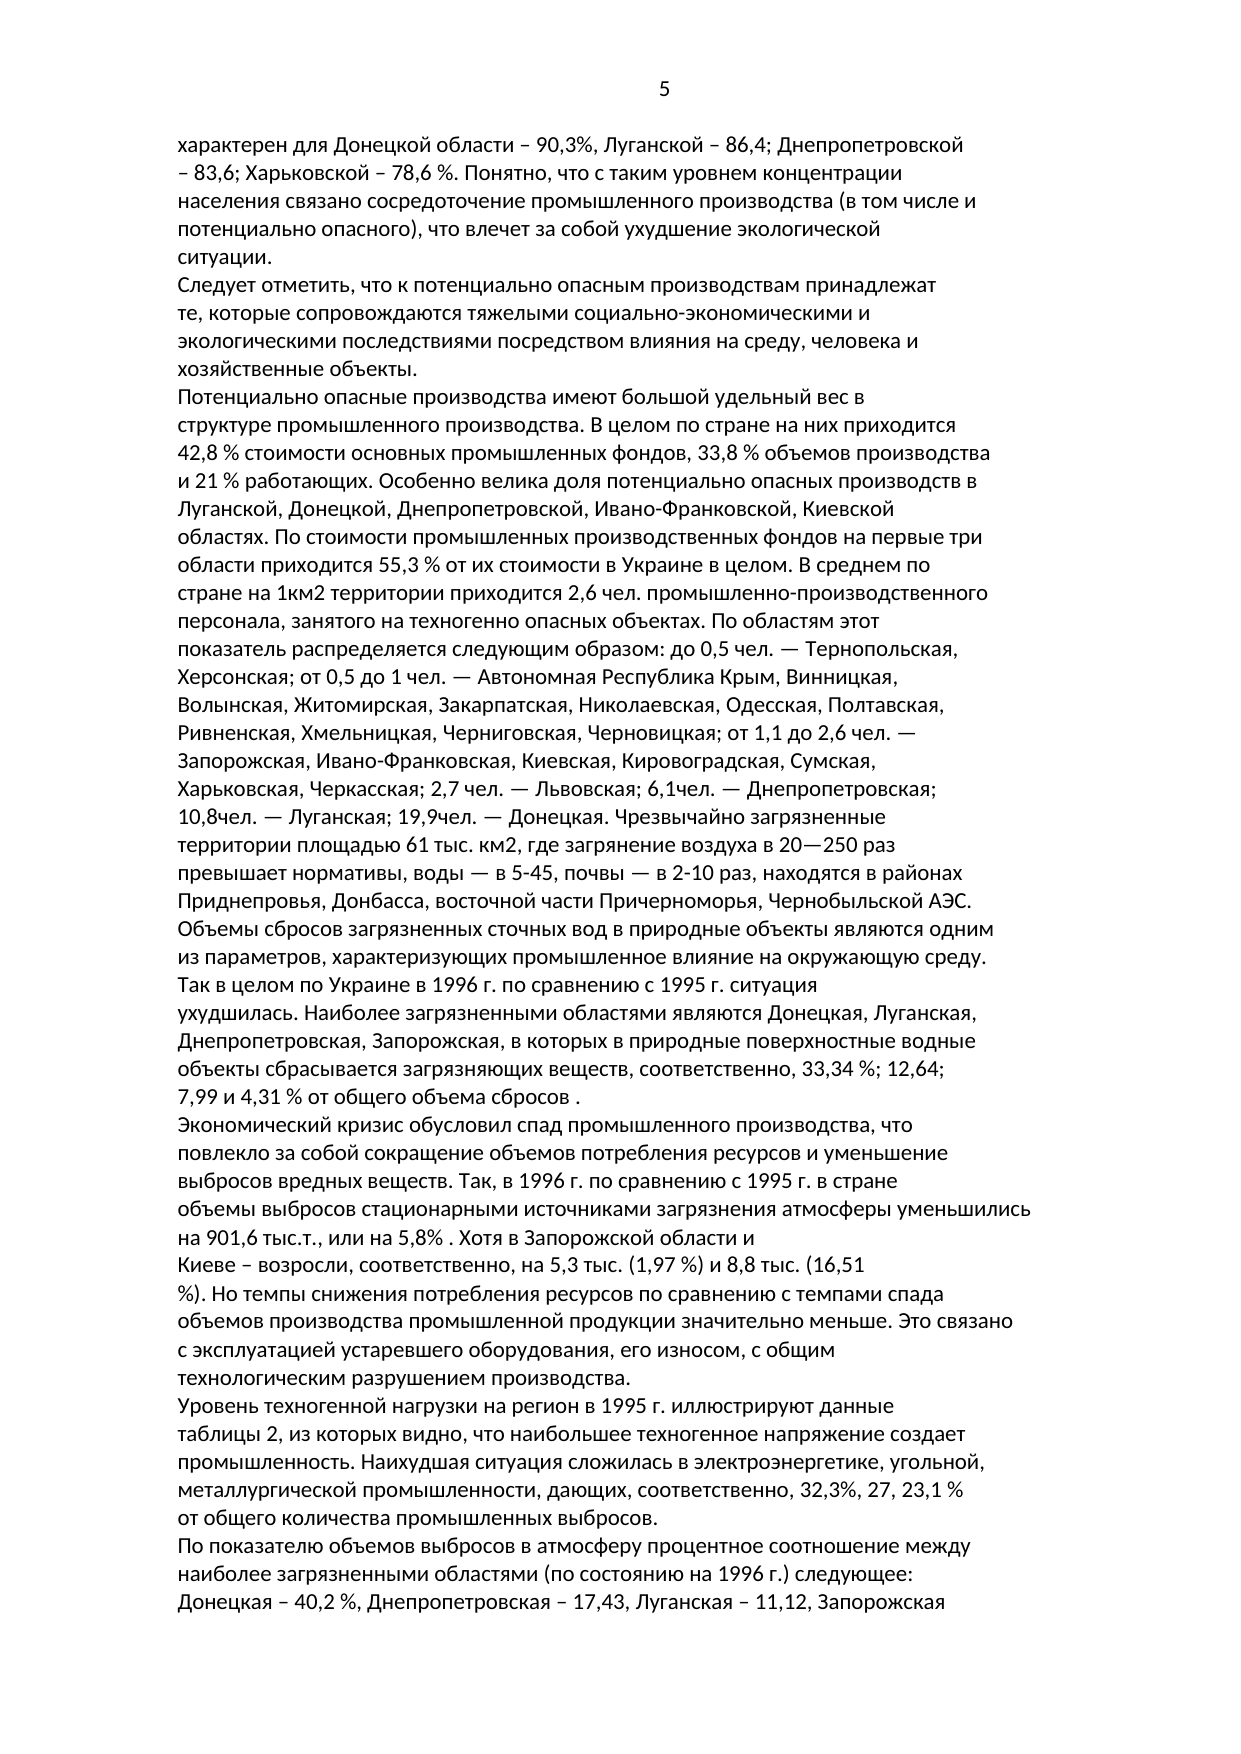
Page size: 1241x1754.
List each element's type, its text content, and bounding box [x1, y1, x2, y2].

text объемов производства промышленной продукции значительно меньше. Это связано [177, 1307, 1152, 1335]
text характерен для Донецкой области – 90,3%, Луганской – 86,4; Днепропетровской [177, 130, 1152, 158]
text Следует отметить, что к потенциально опасным производствам принадлежат [177, 270, 1152, 298]
text превышает нормативы, воды — в 5-45, почвы — в 2-10 раз, находятся в районах [177, 858, 1152, 886]
text Так в целом по Украине в 1996 г. по сравнению с 1995 г. ситуация [177, 970, 1152, 998]
text промышленность. Наихудшая ситуация сложилась в электроэнергетике, угольной, [177, 1447, 1152, 1475]
text Экономический кризис обусловил спад промышленного производства, что [177, 1111, 1152, 1138]
text на 901,6 тыс.т., или на 5,8% . Хотя в Запорожской области и [177, 1223, 1152, 1251]
text Херсонская; от 0,5 до 1 чел. — Автономная Республика Крым, Винницкая, [177, 662, 1152, 690]
text областях. По стоимости промышленных производственных фондов на первые три [177, 522, 1152, 550]
text из параметров, характеризующих промышленное влияние на окружающую среду. [177, 942, 1152, 970]
text 7,99 и 4,31 % от общего объема сбросов . [177, 1082, 1152, 1111]
text Волынская, Житомирская, Закарпатская, Николаевская, Одесская, Полтавская, [177, 690, 1152, 718]
text территории площадью 61 тыс. км2, где загрянение воздуха в 20—250 раз [177, 830, 1152, 858]
text объемы выбросов стационарными источниками загрязнения атмосферы уменьшились [177, 1194, 1152, 1223]
text Запорожская, Ивано-Франковская, Киевская, Кировоградская, Сумская, [177, 746, 1152, 774]
text Приднепровья, Донбасса, восточной части Причерноморья, Чернобыльской АЭС. [177, 886, 1152, 914]
text объекты сбрасывается загрязняющих веществ, соответственно, 33,34 %; 12,64; [177, 1054, 1152, 1082]
text показатель распределяется следующим образом: до 0,5 чел. — Тернопольская, [177, 634, 1152, 662]
text потенциально опасного), что влечет за собой ухудшение экологической [177, 214, 1152, 242]
text %). Но темпы снижения потребления ресурсов по сравнению с темпами спада [177, 1279, 1152, 1307]
text структуре промышленного производства. В целом по стране на них приходится [177, 410, 1152, 438]
text хозяйственные объекты. [177, 354, 1152, 382]
text ситуации. [177, 242, 1152, 270]
text Объемы сбросов загрязненных сточных вод в природные объекты являются одним [177, 914, 1152, 942]
text таблицы 2, из которых видно, что наибольшее техногенное напряжение создает [177, 1419, 1152, 1447]
text технологическим разрушением производства. [177, 1363, 1152, 1391]
text Луганской, Донецкой, Днепропетровской, Ивано-Франковской, Киевской [177, 494, 1152, 522]
text повлекло за собой сокращение объемов потребления ресурсов и уменьшение [177, 1138, 1152, 1167]
text Днепропетровская, Запорожская, в которых в природные поверхностные водные [177, 1026, 1152, 1054]
text персонала, занятого на техногенно опасных объектах. По областям этот [177, 606, 1152, 634]
text экологическими последствиями посредством влияния на среду, человека и [177, 326, 1152, 354]
text 10,8чел. — Луганская; 19,9чел. — Донецкая. Чрезвычайно загрязненные [177, 802, 1152, 830]
text выбросов вредных веществ. Так, в 1996 г. по сравнению с 1995 г. в стране [177, 1167, 1152, 1194]
text от общего количества промышленных выбросов. [177, 1503, 1152, 1531]
text и 21 % работающих. Особенно велика доля потенциально опасных производств в [177, 466, 1152, 494]
text Киеве – возросли, соответственно, на 5,3 тыс. (1,97 %) и 8,8 тыс. (16,51 [177, 1251, 1152, 1279]
text металлургической промышленности, дающих, соответственно, 32,3%, 27, 23,1 % [177, 1475, 1152, 1503]
text Донецкая – 40,2 %, Днепропетровская – 17,43, Луганская – 11,12, Запорожская [177, 1587, 1152, 1615]
text По показателю объемов выбросов в атмосферу процентное соотношение между [177, 1531, 1152, 1559]
text те, которые сопровождаются тяжелыми социально-экономическими и [177, 298, 1152, 326]
text Уровень техногенной нагрузки на регион в 1995 г. иллюстрируют данные [177, 1391, 1152, 1419]
text ухудшилась. Наиболее загрязненными областями являются Донецкая, Луганская, [177, 998, 1152, 1026]
text области приходится 55,3 % от их стоимости в Украине в целом. В среднем по [177, 550, 1152, 578]
text населения связано сосредоточение промышленного производства (в том числе и [177, 186, 1152, 214]
text с эксплуатацией устаревшего оборудования, его износом, с общим [177, 1335, 1152, 1363]
text Харьковская, Черкасская; 2,7 чел. — Львовская; 6,1чел. — Днепропетровская; [177, 774, 1152, 802]
text – 83,6; Харьковской – 78,6 %. Понятно, что с таким уровнем концентрации [177, 158, 1152, 186]
text наиболее загрязненными областями (по состоянию на 1996 г.) следующее: [177, 1559, 1152, 1587]
text Ривненская, Хмельницкая, Черниговская, Черновицкая; от 1,1 до 2,6 чел. — [177, 718, 1152, 746]
text 42,8 % стоимости основных промышленных фондов, 33,8 % объемов производства [177, 438, 1152, 466]
text Потенциально опасные производства имеют большой удельный вес в [177, 382, 1152, 410]
text стране на 1км2 территории приходится 2,6 чел. промышленно-производственного [177, 578, 1152, 606]
